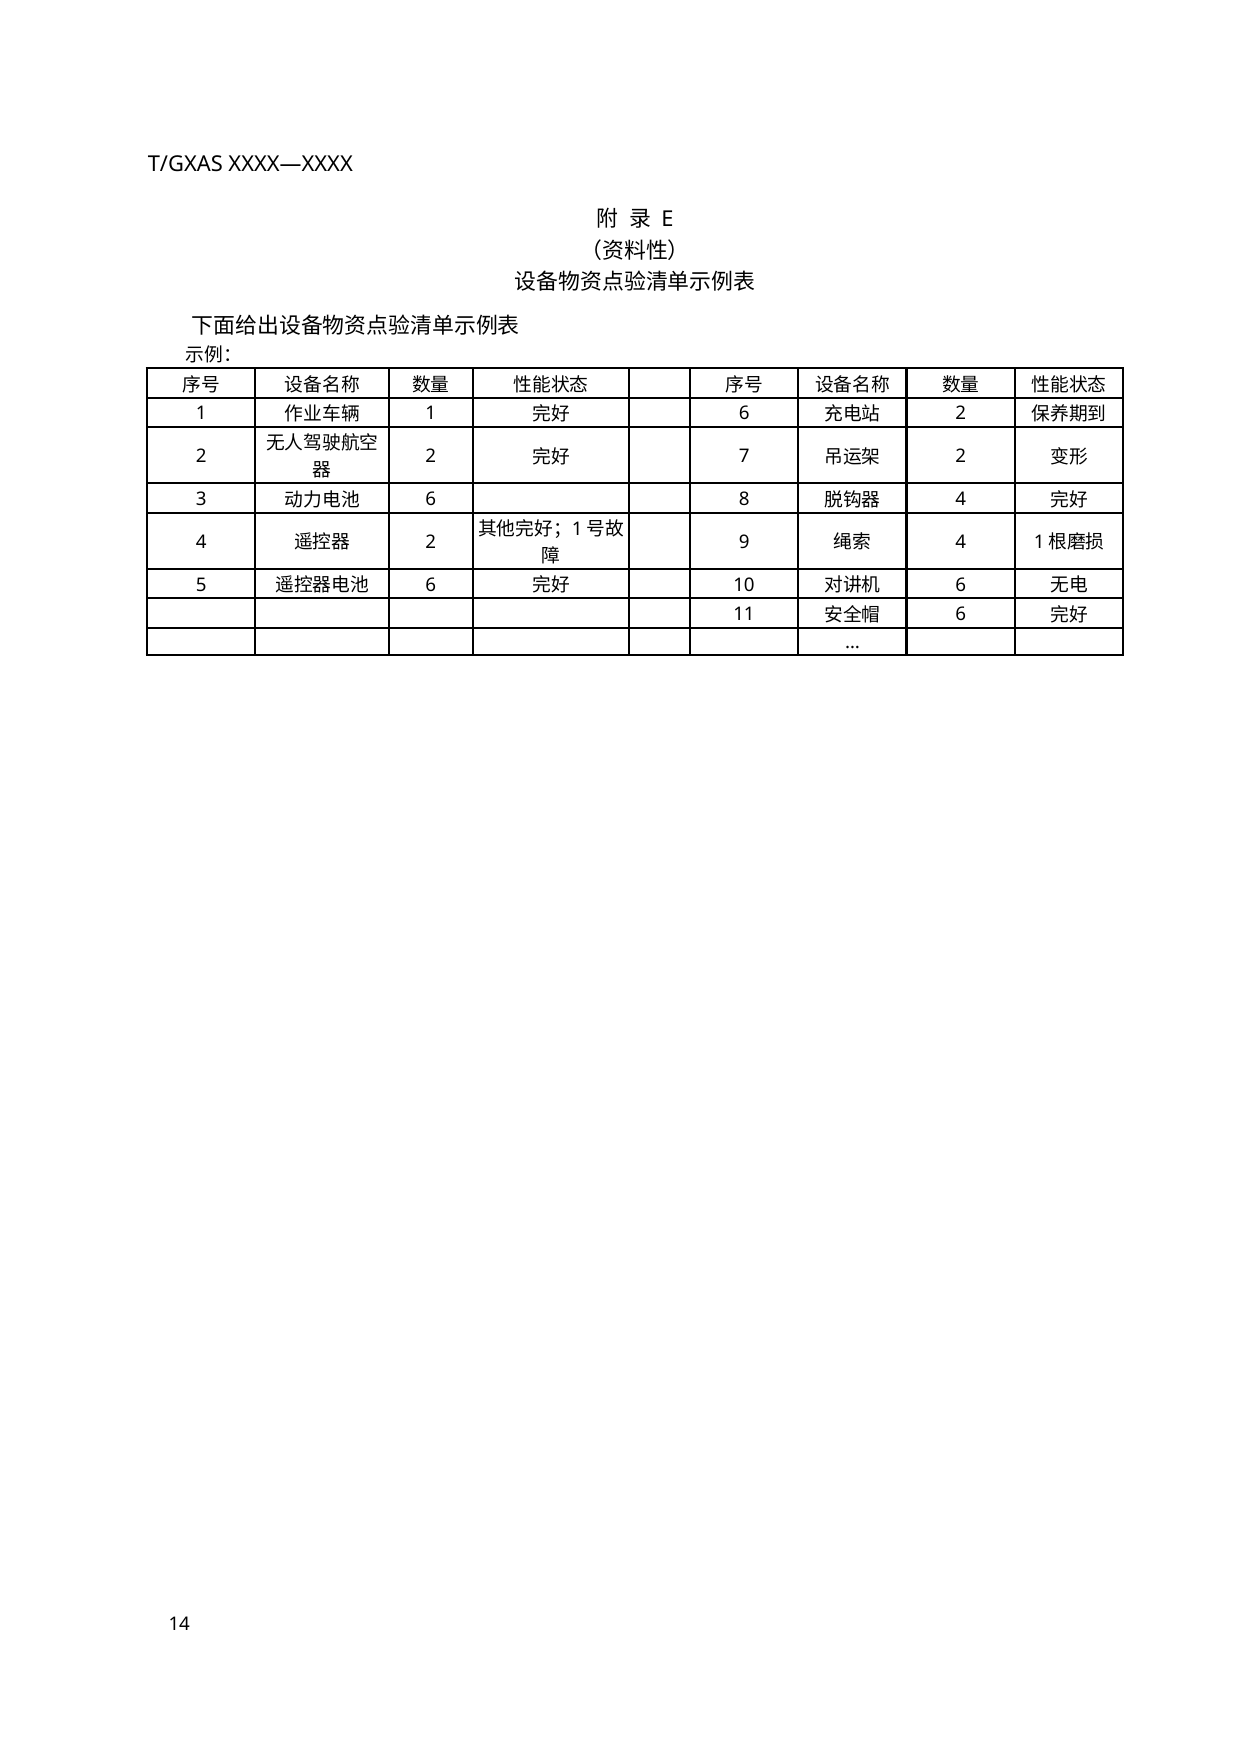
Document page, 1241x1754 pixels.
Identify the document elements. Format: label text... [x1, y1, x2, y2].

table_cell [148, 599, 254, 627]
table_cell [390, 599, 472, 627]
table_cell [474, 599, 628, 627]
table_header [630, 369, 689, 397]
table_cell 6 [390, 570, 472, 597]
table_cell 4 [148, 514, 254, 568]
table_cell 安全帽 [799, 599, 905, 627]
table_cell 6 [390, 484, 472, 512]
table_cell 6 [691, 399, 797, 426]
table_cell 变形 [1016, 428, 1122, 482]
table_cell 2 [390, 428, 472, 482]
table_cell 无电 [1016, 570, 1122, 597]
table_cell 11 [691, 599, 797, 627]
table_cell 2 [390, 514, 472, 568]
table_cell 4 [908, 484, 1014, 512]
table_cell 其他完好；1号故障 [474, 514, 628, 568]
table_cell 1 [148, 399, 254, 426]
table_cell 遥控器 [256, 514, 388, 568]
table_cell 完好 [474, 399, 628, 426]
text （资料性） 设备物资点验清单示例表 [148, 201, 1122, 296]
table_cell 保养期到 [1016, 399, 1122, 426]
table_cell 充电站 [799, 399, 905, 426]
text 下面给出设备物资点验清单示例表 [148, 308, 1122, 340]
table_header 设备名称 [799, 369, 905, 397]
table_cell 完好 [474, 570, 628, 597]
table_cell 6 [908, 599, 1014, 627]
table_cell [630, 629, 689, 654]
table_cell [256, 599, 388, 627]
table_cell 8 [691, 484, 797, 512]
table_cell 动力电池 [256, 484, 388, 512]
table_cell 2 [908, 428, 1014, 482]
table_cell 9 [691, 514, 797, 568]
table_cell 1根磨损 [1016, 514, 1122, 568]
table_cell 2 [148, 428, 254, 482]
table_cell 6 [908, 570, 1014, 597]
table_cell [148, 629, 254, 654]
table_cell [390, 629, 472, 654]
table_header 数量 [908, 369, 1014, 397]
table_cell 1 [390, 399, 472, 426]
table_cell [630, 570, 689, 597]
table_cell 10 [691, 570, 797, 597]
table_cell [630, 484, 689, 512]
table_cell [1016, 629, 1122, 654]
table_header 数量 [390, 369, 472, 397]
table_cell 无人驾驶航空器 [256, 428, 388, 482]
table_cell [630, 514, 689, 568]
table_header 设备名称 [256, 369, 388, 397]
table_header 序号 [148, 369, 254, 397]
table_cell 完好 [1016, 484, 1122, 512]
table_cell 绳索 [799, 514, 905, 568]
table_cell 4 [908, 514, 1014, 568]
table_header 序号 [691, 369, 797, 397]
table_cell 完好 [1016, 599, 1122, 627]
table_cell 5 [148, 570, 254, 597]
table_cell 2 [908, 399, 1014, 426]
table_cell 遥控器电池 [256, 570, 388, 597]
table_cell [474, 629, 628, 654]
table_cell 对讲机 [799, 570, 905, 597]
table_cell [908, 629, 1014, 654]
table_cell [256, 629, 388, 654]
table_cell [630, 599, 689, 627]
table_cell 吊运架 [799, 428, 905, 482]
table_cell 脱钩器 [799, 484, 905, 512]
table_cell [630, 428, 689, 482]
table_cell 完好 [474, 428, 628, 482]
table_header 性能状态 [474, 369, 628, 397]
table_cell [691, 629, 797, 654]
table_cell 7 [691, 428, 797, 482]
table_header 性能状态 [1016, 369, 1122, 397]
table_cell … [799, 629, 905, 654]
table_cell 作业车辆 [256, 399, 388, 426]
table_cell [630, 399, 689, 426]
table_cell 3 [148, 484, 254, 512]
table_cell [474, 484, 628, 512]
